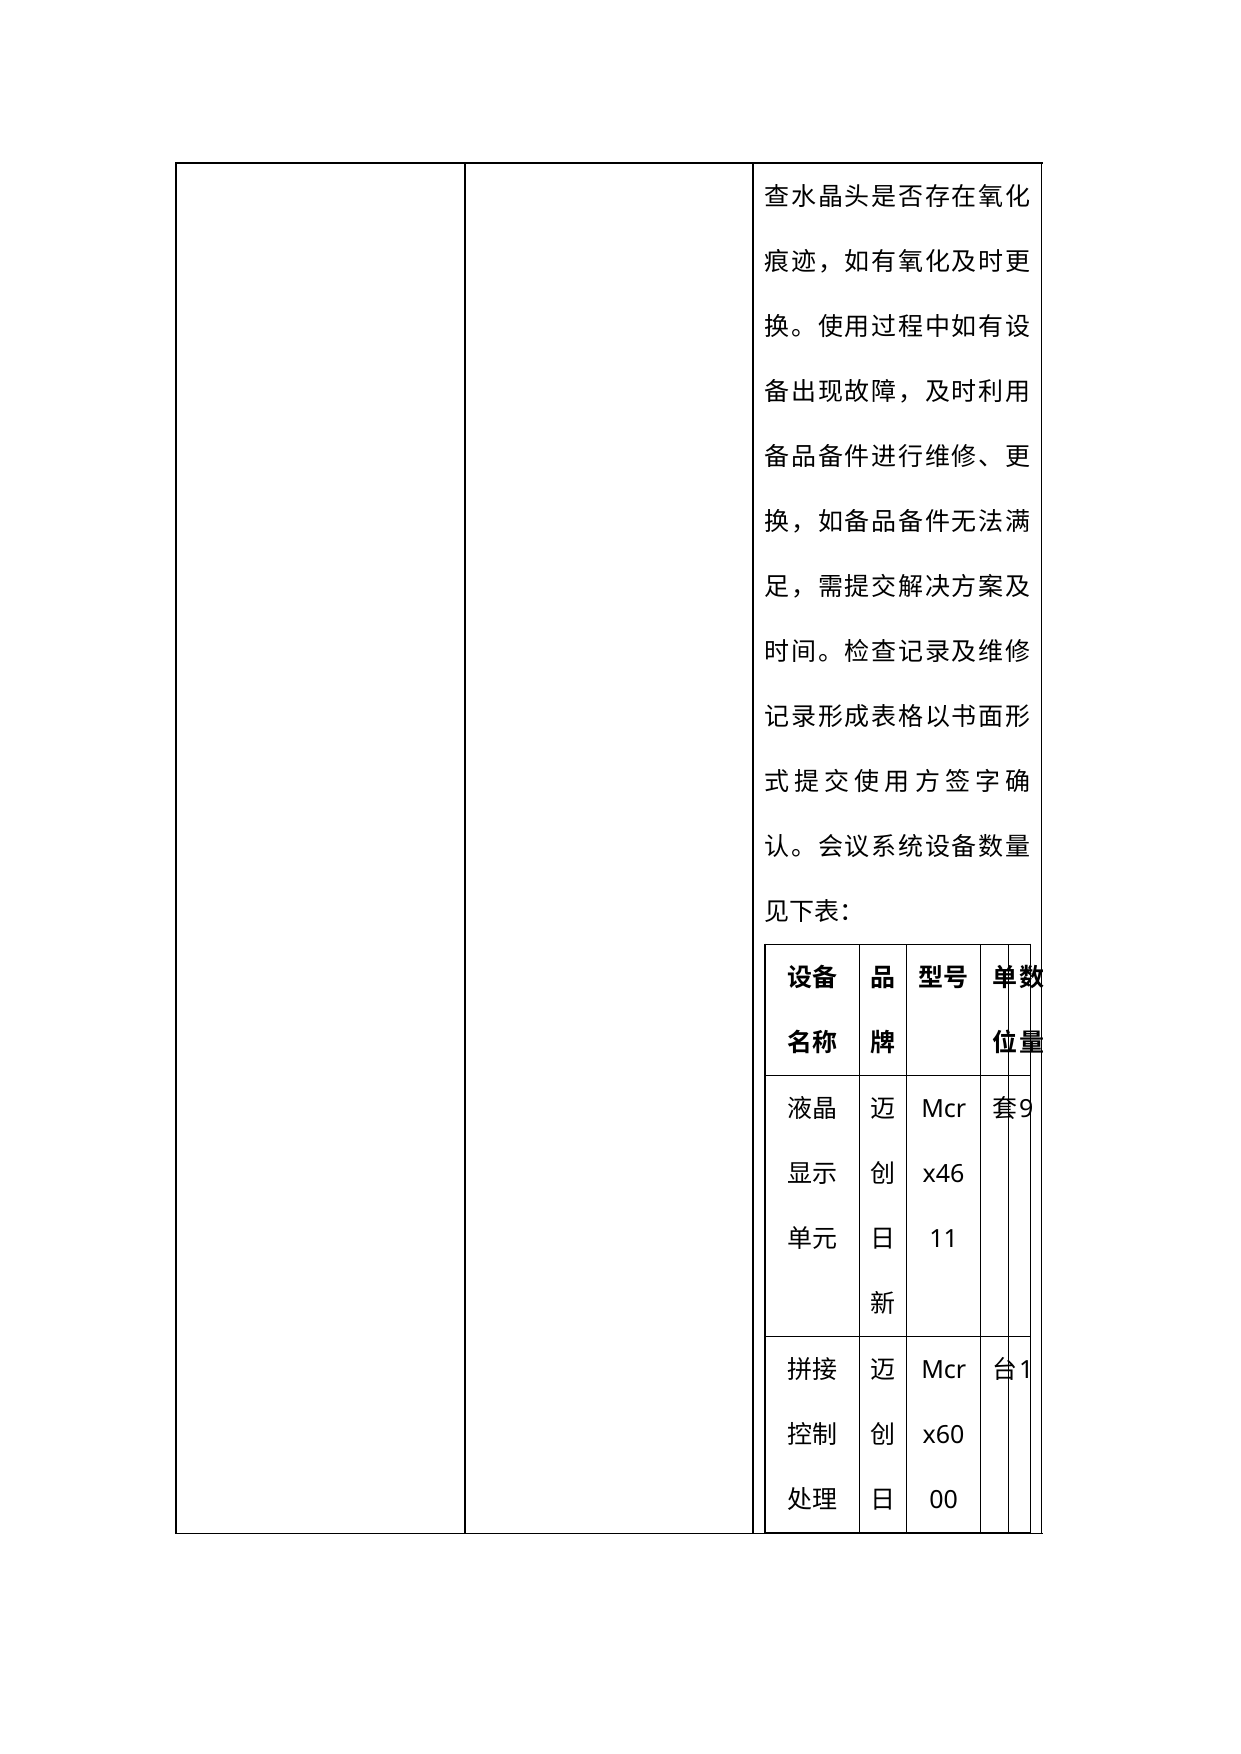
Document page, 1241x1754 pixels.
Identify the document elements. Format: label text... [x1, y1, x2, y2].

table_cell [754, 164, 1041, 1533]
table_cell ★ [466, 164, 752, 1533]
table_cell 1 [177, 164, 464, 1533]
